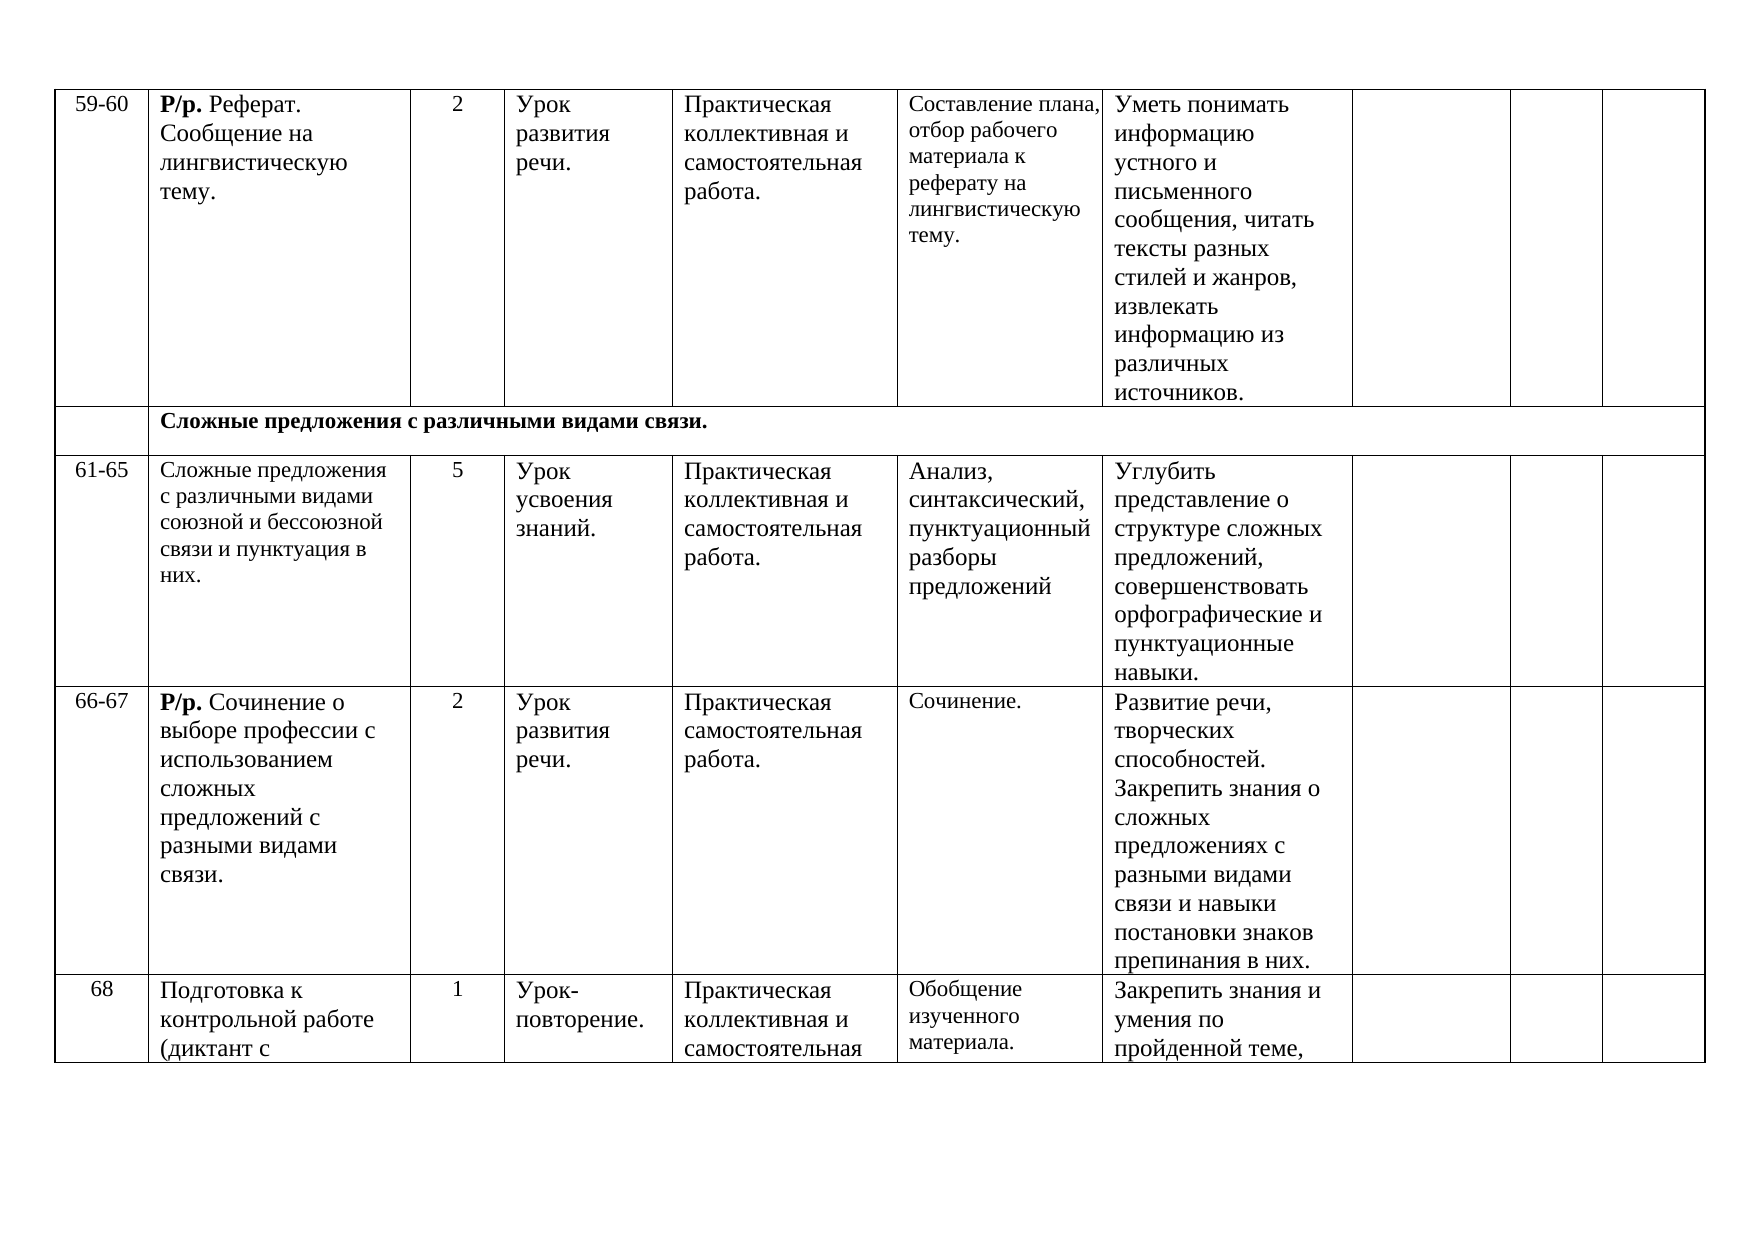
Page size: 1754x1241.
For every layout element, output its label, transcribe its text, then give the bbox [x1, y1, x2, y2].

table_cell Урок-повторение. [505, 975, 672, 1062]
table_cell Углубить представление о структуре сложных предложений, совершенствовать орфографические и пунктуационные навыки. [1103, 456, 1352, 686]
table_cell Урок развития речи. [505, 687, 672, 974]
table_cell Сложные предложения с различными видами союзной и бессоюзной связи и пунктуация в них. [149, 456, 410, 686]
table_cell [673, 90, 897, 406]
table_cell 66-67 [56, 687, 148, 974]
table_cell Р/р. Сочинение о выборе профессии с использованием сложных предложений с разными видами связи. [149, 687, 410, 974]
table_cell Урок усвоения знаний. [505, 456, 672, 686]
table_cell [1353, 975, 1510, 1062]
table_cell Составление плана, отбор рабочего материала к реферату на лингвистическую тему. [898, 90, 1102, 406]
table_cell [898, 975, 1102, 1062]
table_cell [1353, 687, 1510, 974]
table_cell 61-65 [56, 456, 148, 686]
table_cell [149, 975, 410, 1062]
table_cell 59-60 [56, 90, 148, 406]
table_cell Практическая коллективная и самостоятельная работа. [673, 456, 897, 686]
table_cell [1511, 975, 1602, 1062]
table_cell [1103, 975, 1352, 1062]
table_cell [1603, 975, 1704, 1062]
table_cell 5 [411, 456, 504, 686]
table_cell 1 [411, 975, 504, 1062]
table_cell [1511, 687, 1602, 974]
table_cell [1511, 90, 1602, 406]
table_cell 2 [411, 90, 504, 406]
table_cell Урок развития речи. [505, 90, 672, 406]
table_cell [1353, 90, 1510, 406]
table_cell Практическая самостоятельная работа. [673, 687, 897, 974]
table_cell [1603, 687, 1704, 974]
table_cell [1603, 90, 1704, 406]
table_cell Сложные предложения с различными видами связи. [149, 407, 1704, 455]
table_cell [673, 975, 897, 1062]
table_cell Р/р. Реферат. Сообщение на лингвистическую тему. [149, 90, 410, 406]
table_cell Анализ, синтаксический, пунктуационный разборы предложений [898, 456, 1102, 686]
table_cell [56, 407, 148, 455]
table_cell [1603, 456, 1704, 686]
table_cell 68 [56, 975, 148, 1062]
table_cell Развитие речи, творческих способностей. Закрепить знания о сложных предложениях с разными видами связи и навыки постановки знаков препинания в них. [1103, 687, 1352, 974]
table_cell Уметь понимать информацию устного и письменного сообщения, читать тексты разных стилей и жанров, извлекать информацию из различных источников. [1103, 90, 1352, 406]
table_cell [1511, 456, 1602, 686]
table_cell 2 [411, 687, 504, 974]
table_cell Сочинение. [898, 687, 1102, 974]
table_cell [1353, 456, 1510, 686]
